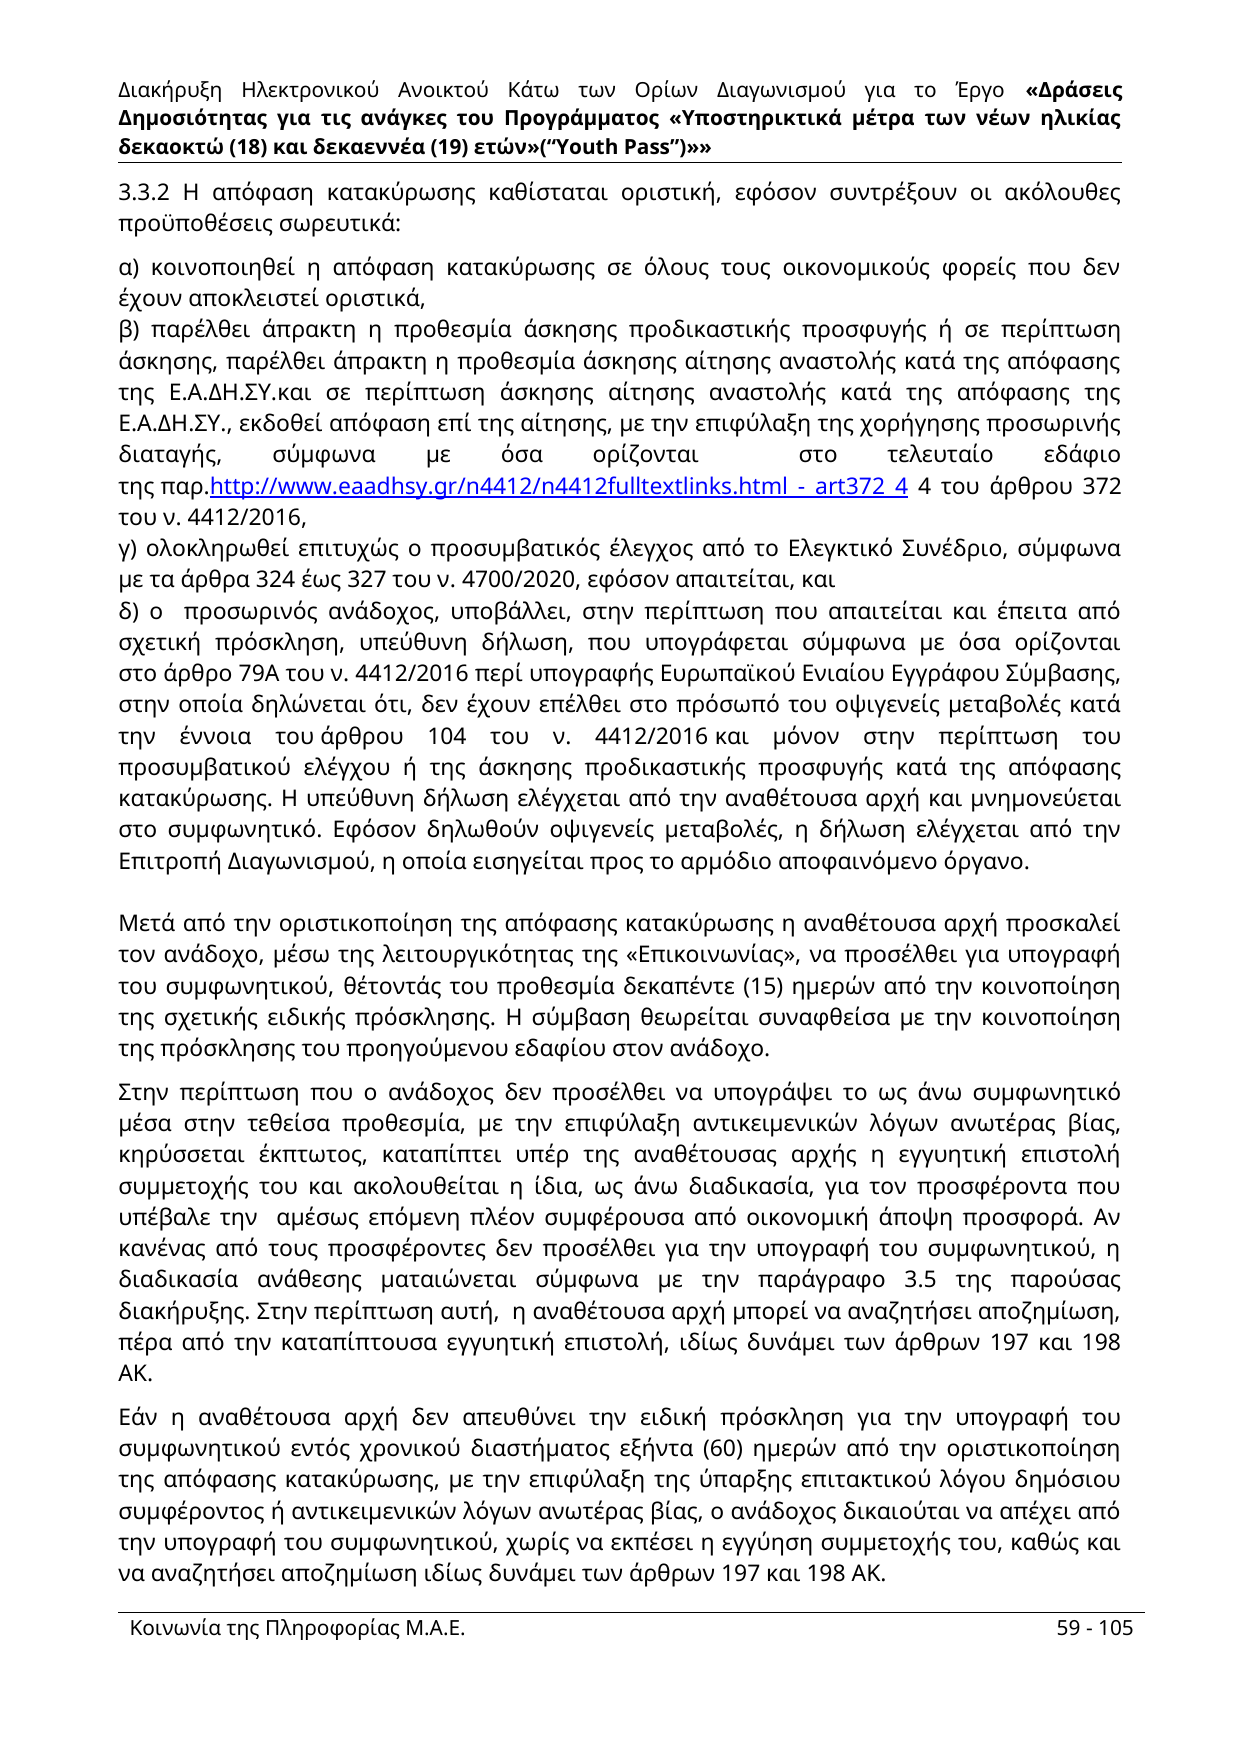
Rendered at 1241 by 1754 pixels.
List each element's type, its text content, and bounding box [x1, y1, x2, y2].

text Στην περίπτωση που ο ανάδοχος δεν προσέλθει να υπογράψει το ως άνω συμφωνητικό μέσα στην τεθείσα προθεσμία, με την επιφύλαξη αντικειμενικών λόγων ανωτέρας βίας, κηρύσσεται έκπτωτος, καταπίπτει υπέρ της αναθέτουσας αρχής η εγγυητική επιστολή συμμετοχής του και ακολουθείται η ίδια, ως άνω διαδικασία, για τον προσφέροντα που υπέβαλε την αμέσως επόμενη πλέον συμφέρουσα από οικονομική άποψη προσφορά. Αν κανένας από τους προσφέροντες δεν προσέλθει για την υπογραφή του συμφωνητικού, η διαδικασία ανάθεσης ματαιώνεται σύμφωνα με την παράγραφο 3.5 της παρούσας διακήρυξης. Στην περίπτωση αυτή, η αναθέτουσα αρχή μπορεί να αναζητήσει αποζημίωση, πέρα από την καταπίπτουσα εγγυητική επιστολή, ιδίως δυνάμει των άρθρων 197 και 198 ΑΚ. [118, 1076, 1122, 1388]
text Μετά από την οριστικοποίηση της απόφασης κατακύρωσης η αναθέτουσα αρχή προσκαλεί τον ανάδοχο, μέσω της λειτουργικότητας της «Επικοινωνίας», να προσέλθει για υπογραφή του συμφωνητικού, θέτοντάς του προθεσμία δεκαπέντε (15) ημερών από την κοινοποίηση της σχετικής ειδικής πρόσκλησης. Η σύμβαση θεωρείται συναφθείσα με την κοινοποίηση της πρόσκλησης του προηγούμενου εδαφίου στον ανάδοχο. [118, 907, 1122, 1063]
text α) κοινοποιηθεί η απόφαση κατακύρωσης σε όλους τους οικονομικούς φορείς που δεν έχουν αποκλειστεί οριστικά, [118, 251, 1122, 313]
text γ) ολοκληρωθεί επιτυχώς ο προσυμβατικός έλεγχος από το Ελεγκτικό Συνέδριο, σύμφωνα με τα άρθρα 324 έως 327 του ν. 4700/2020, εφόσον απαιτείται, και [118, 532, 1122, 595]
text β) παρέλθει άπρακτη η προθεσμία άσκησης προδικαστικής προσφυγής ή σε περίπτωση άσκησης, παρέλθει άπρακτη η προθεσμία άσκησης αίτησης αναστολής κατά της απόφασης της Ε.Α.ΔΗ.ΣΥ.και σε περίπτωση άσκησης αίτησης αναστολής κατά της απόφασης της Ε.Α.ΔΗ.ΣΥ., εκδοθεί απόφαση επί της αίτησης, με την επιφύλαξη της χορήγησης προσωρινής διαταγής, σύμφωνα με όσα ορίζονται στο τελευταίο εδάφιο της παρ.http://www.eaadhsy.gr/n4412/n4412fulltextlinks.html - art372_4 4 του άρθρου 372 του ν. 4412/2016, [118, 313, 1122, 532]
text 3.3.2 Η απόφαση κατακύρωσης καθίσταται οριστική, εφόσον συντρέξουν οι ακόλουθες προϋποθέσεις σωρευτικά: [118, 176, 1122, 238]
text δ) ο προσωρινός ανάδοχος, υποβάλλει, στην περίπτωση που απαιτείται και έπειτα από σχετική πρόσκληση, υπεύθυνη δήλωση, που υπογράφεται σύμφωνα με όσα ορίζονται στο άρθρο 79Α του ν. 4412/2016 περί υπογραφής Ευρωπαϊκού Ενιαίου Εγγράφου Σύμβασης, στην οποία δηλώνεται ότι, δεν έχουν επέλθει στο πρόσωπό του οψιγενείς μεταβολές κατά την έννοια του άρθρου 104 του ν. 4412/2016 και μόνον στην περίπτωση του προσυμβατικού ελέγχου ή της άσκησης προδικαστικής προσφυγής κατά της απόφασης κατακύρωσης. Η υπεύθυνη δήλωση ελέγχεται από την αναθέτουσα αρχή και μνημονεύεται στο συμφωνητικό. Εφόσον δηλωθούν οψιγενείς μεταβολές, η δήλωση ελέγχεται από την Επιτροπή Διαγωνισμού, η οποία εισηγείται προς το αρμόδιο αποφαινόμενο όργανο. [118, 595, 1122, 876]
text Εάν η αναθέτουσα αρχή δεν απευθύνει την ειδική πρόσκληση για την υπογραφή του συμφωνητικού εντός χρονικού διαστήματος εξήντα (60) ημερών από την οριστικοποίηση της απόφασης κατακύρωσης, με την επιφύλαξη της ύπαρξης επιτακτικού λόγου δημόσιου συμφέροντος ή αντικειμενικών λόγων ανωτέρας βίας, ο ανάδοχος δικαιούται να απέχει από την υπογραφή του συμφωνητικού, χωρίς να εκπέσει η εγγύηση συμμετοχής του, καθώς και να αναζητήσει αποζημίωση ιδίως δυνάμει των άρθρων 197 και 198 ΑΚ. [118, 1401, 1122, 1588]
